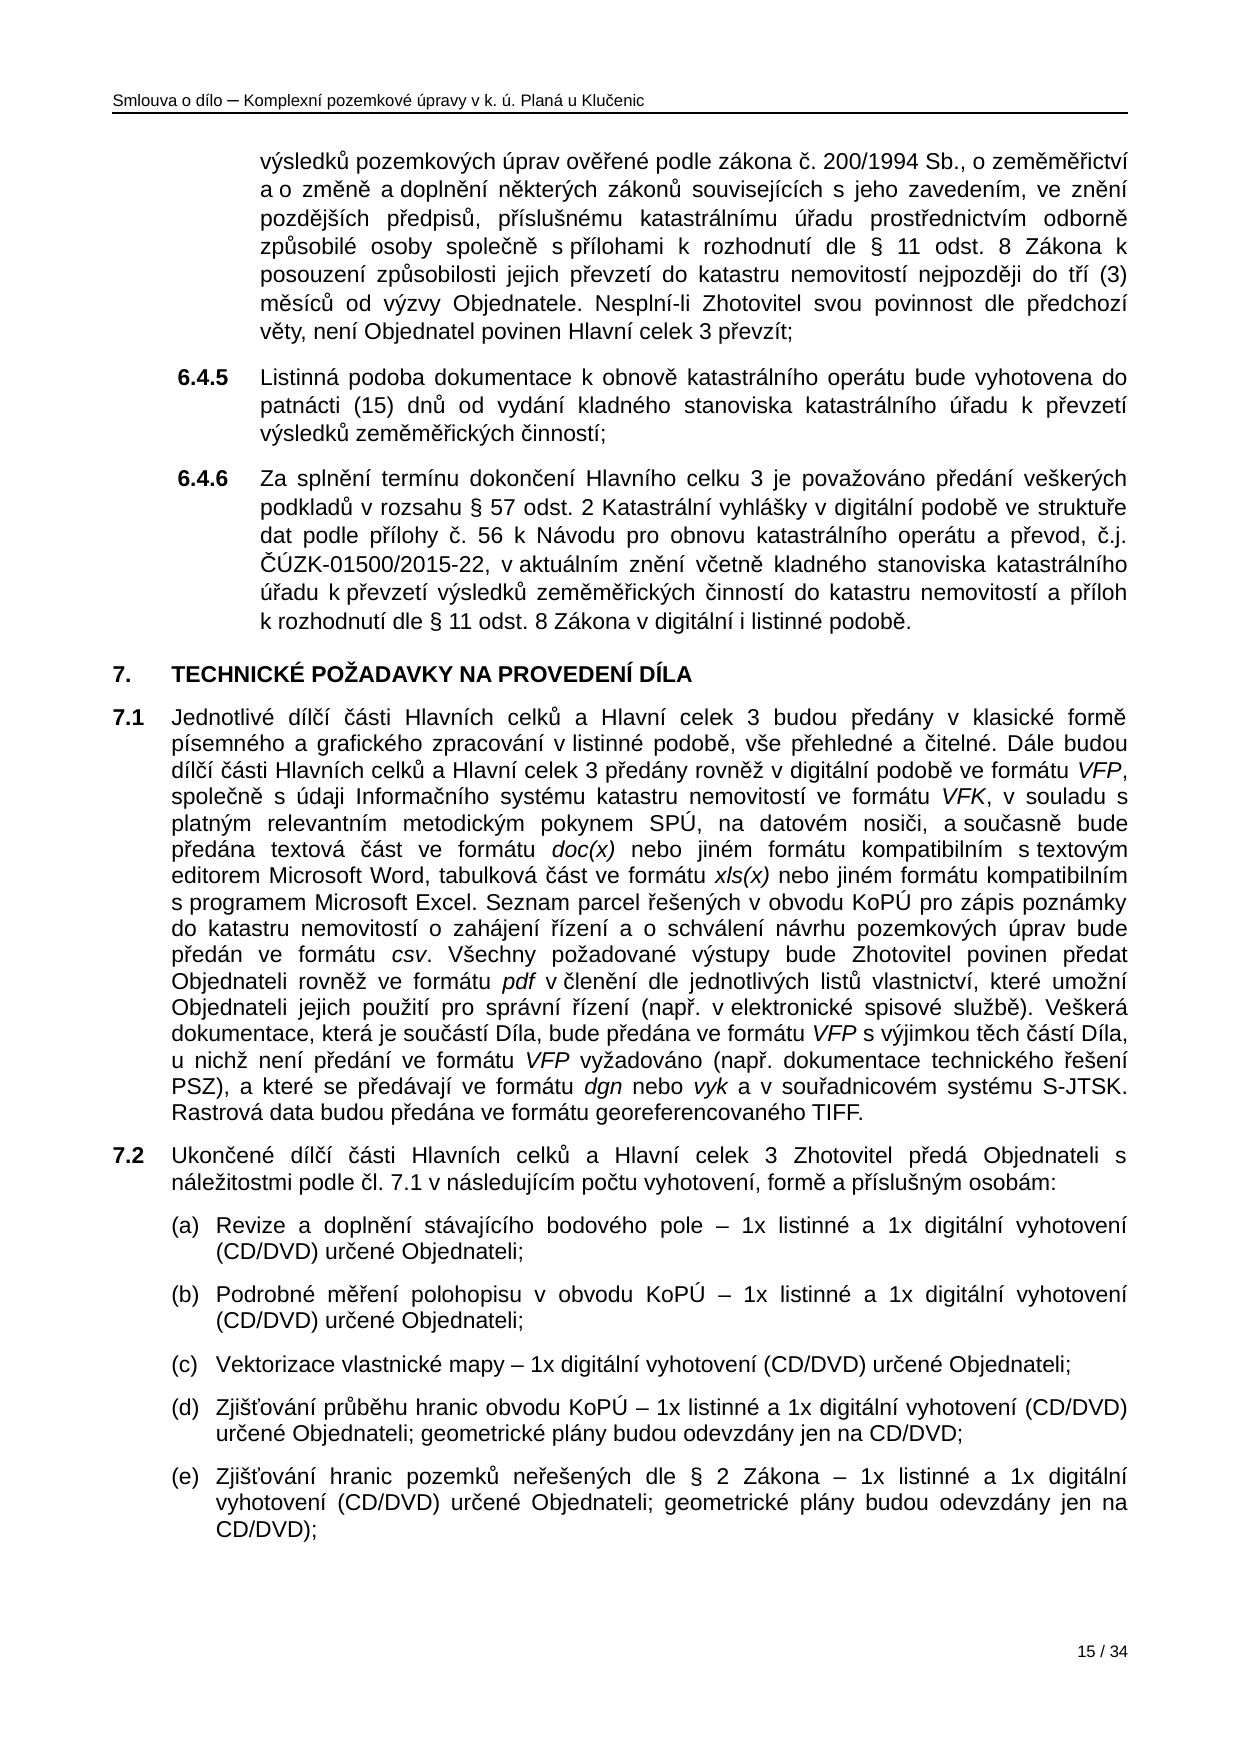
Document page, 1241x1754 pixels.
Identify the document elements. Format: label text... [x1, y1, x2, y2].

text Technické požadavky na provedení díla [112, 661, 1128, 687]
text Za splnění termínu dokončení Hlavního celku 3 je považováno předání veškerých podkladů v rozsahu § 57 odst. 2 Katastrální vyhlášky v digitální podobě ve struktuře dat podle přílohy č. 56 k Návodu pro obnovu katastrálního operátu a převod, č.j. ČÚZK-01500/2015-22, v aktuálním znění včetně kladného stanoviska katastrálního úřadu k převzetí výsledků zeměměřických činností do katastru nemovitostí a příloh k rozhodnutí dle § 11 odst. 8 Zákona v digitální i listinné podobě. [177, 465, 1128, 634]
list Podrobné měření polohopisu v obvodu KoPÚ – 1x listinné a 1x digitální vyhotovení (CD/DVD) určené Objednateli; [171, 1281, 1128, 1334]
list Revize a doplnění stávajícího bodového pole – 1x listinné a 1x digitální vyhotovení (CD/DVD) určené Objednateli; [171, 1212, 1128, 1264]
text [177, 148, 1128, 345]
list Vektorizace vlastnické mapy – 1x digitální vyhotovení (CD/DVD) určené Objednateli; [171, 1351, 1128, 1377]
text Listinná podoba dokumentace k obnově katastrálního operátu bude vyhotovena do patnácti (15) dnů od vydání kladného stanoviska katastrálního úřadu k převzetí výsledků zeměměřických činností; [177, 363, 1128, 447]
list Zjišťování hranic pozemků neřešených dle § 2 Zákona – 1x listinné a 1x digitální vyhotovení (CD/DVD) určené Objednateli; geometrické plány budou odevzdány jen na CD/DVD); [171, 1463, 1128, 1542]
list Zjišťování průběhu hranic obvodu KoPÚ – 1x listinné a 1x digitální vyhotovení (CD/DVD) určené Objednateli; geometrické plány budou odevzdány jen na CD/DVD; [171, 1393, 1128, 1446]
text Ukončené dílčí části Hlavních celků a Hlavní celek 3 Zhotovitel předá Objednateli s náležitostmi podle čl. 7.1 v následujícím počtu vyhotovení, formě a příslušným osobám: [112, 1142, 1128, 1195]
text Jednotlivé dílčí části Hlavních celků a Hlavní celek 3 budou předány v klasické formě písemného a grafického zpracování v listinné podobě, vše přehledné a čitelné. Dále budou dílčí části Hlavních celků a Hlavní celek 3 předány rovněž v digitální podobě ve formátu VFP, společně s údaji Informačního systému katastru nemovitostí ve formátu VFK, v souladu s platným relevantním metodickým pokynem SPÚ, na datovém nosiči, a současně bude předána textová část ve formátu doc(x) nebo jiném formátu kompatibilním s textovým editorem Microsoft Word, tabulková část ve formátu xls(x) nebo jiném formátu kompatibilním s programem Microsoft Excel. Seznam parcel řešených v obvodu KoPÚ pro zápis poznámky do katastru nemovitostí o zahájení řízení a o schválení návrhu pozemkových úprav bude předán ve formátu csv. Všechny požadované výstupy bude Zhotovitel povinen předat Objednateli rovněž ve formátu pdf v členění dle jednotlivých listů vlastnictví, které umožní Objednateli jejich použití pro správní řízení (např. v elektronické spisové službě). Veškerá dokumentace, která je součástí Díla, bude předána ve formátu VFP s výjimkou těch částí Díla, u nichž není předání ve formátu VFP vyžadováno (např. dokumentace technického řešení PSZ), a které se předávají ve formátu dgn nebo vyk a v souřadnicovém systému S-JTSK. Rastrová data budou předána ve formátu georeferencovaného TIFF. [112, 704, 1128, 1126]
